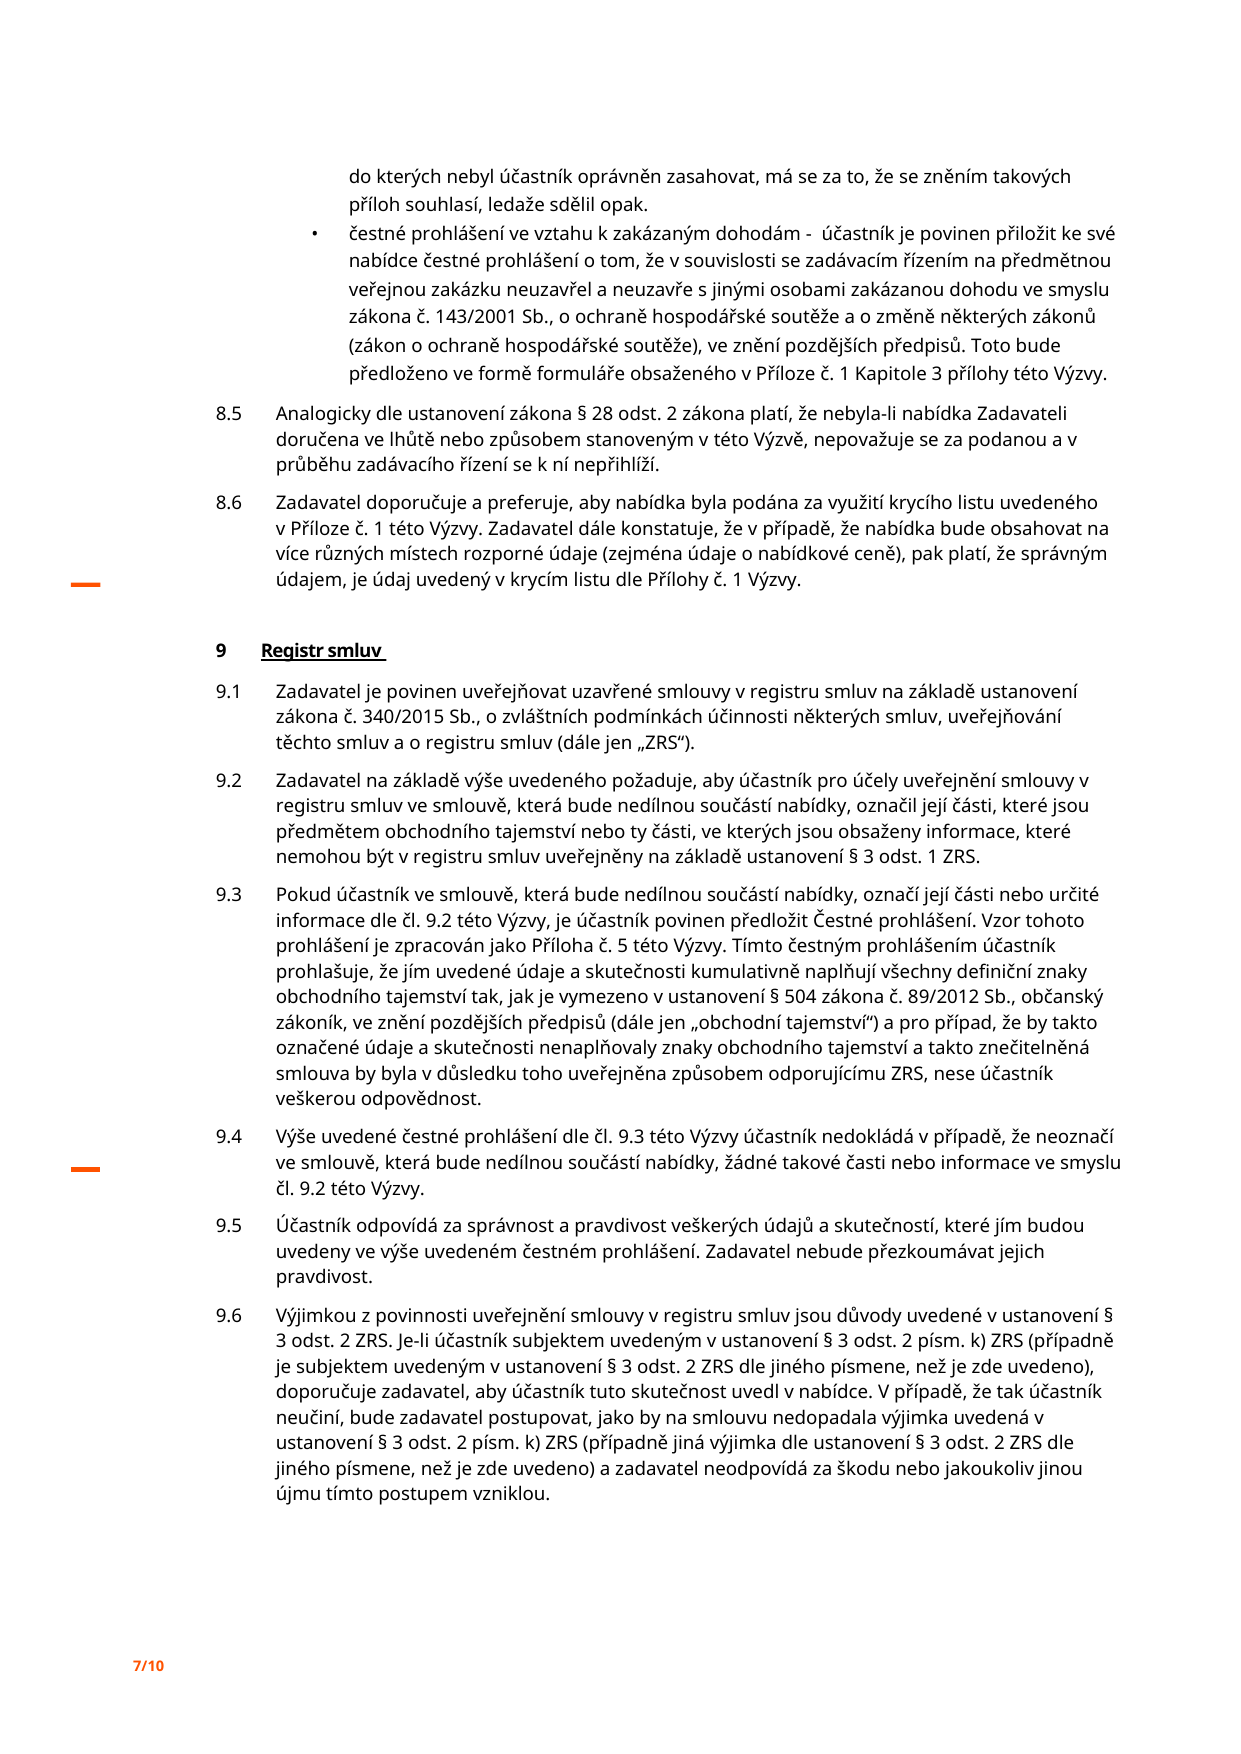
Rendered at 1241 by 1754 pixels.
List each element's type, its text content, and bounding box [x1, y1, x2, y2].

subtitle Analogicky dle ustanovení zákona § 28 odst. 2 zákona platí, že nebyla-li nabídka Zadavateli doručena ve lhůtě nebo způsobem stanoveným v této Výzvě, nepovažuje se za podanou a v průběhu zadávacího řízení se k ní nepřihlíží. [216, 400, 1122, 477]
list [311, 164, 1122, 217]
subtitle Zadavatel doporučuje a preferuje, aby nabídka byla podána za využití krycího listu uvedeného v Příloze č. 1 této Výzvy. Zadavatel dále konstatuje, že v případě, že nabídka bude obsahovat na více různých místech rozporné údaje (zejména údaje o nabídkové ceně), pak platí, že správným údajem, je údaj uvedený v krycím listu dle Přílohy č. 1 Výzvy. [216, 489, 1122, 592]
subtitle Účastník odpovídá za správnost a pravdivost veškerých údajů a skutečností, které jím budou uvedeny ve výše uvedeném čestném prohlášení. Zadavatel nebude přezkoumávat jejich pravdivost. [216, 1213, 1122, 1289]
subtitle Zadavatel je povinen uveřejňovat uzavřené smlouvy v registru smluv na základě ustanovení zákona č. 340/2015 Sb., o zvláštních podmínkách účinnosti některých smluv, uveřejňování těchto smluv a o registru smluv (dále jen „ZRS“). [216, 678, 1122, 754]
subtitle Výše uvedené čestné prohlášení dle čl. 9.3 této Výzvy účastník nedokládá v případě, že neoznačí ve smlouvě, která bude nedílnou součástí nabídky, žádné takové časti nebo informace ve smyslu čl. 9.2 této Výzvy. [216, 1124, 1122, 1200]
subtitle Zadavatel na základě výše uvedeného požaduje, aby účastník pro účely uveřejnění smlouvy v registru smluv ve smlouvě, která bude nedílnou součástí nabídky, označil její části, které jsou předmětem obchodního tajemství nebo ty části, ve kterých jsou obsaženy informace, které nemohou být v registru smluv uveřejněny na základě ustanovení § 3 odst. 1 ZRS. [216, 767, 1122, 869]
list čestné prohlášení ve vztahu k zakázaným dohodám - účastník je povinen přiložit ke své nabídce čestné prohlášení o tom, že v souvislosti se zadávacím řízením na předmětnou veřejnou zakázku neuzavřel a neuzavře s jinými osobami zakázanou dohodu ve smyslu zákona č. 143/2001 Sb., o ochraně hospodářské soutěže a o změně některých zákonů (zákon o ochraně hospodářské soutěže), ve znění pozdějších předpisů. Toto bude předloženo ve formě formuláře obsaženého v Příloze č. 1 Kapitole 3 přílohy této Výzvy. [311, 220, 1122, 385]
subtitle Pokud účastník ve smlouvě, která bude nedílnou součástí nabídky, označí její části nebo určité informace dle čl. 9.2 této Výzvy, je účastník povinen předložit Čestné prohlášení. Vzor tohoto prohlášení je zpracován jako Příloha č. 5 této Výzvy. Tímto čestným prohlášením účastník prohlašuje, že jím uvedené údaje a skutečnosti kumulativně naplňují všechny definiční znaky obchodního tajemství tak, jak je vymezeno v ustanovení § 504 zákona č. 89/2012 Sb., občanský zákoník, ve znění pozdějších předpisů (dále jen „obchodní tajemství“) a pro případ, že by takto označené údaje a skutečnosti nenaplňovaly znaky obchodního tajemství a takto znečitelněná smlouva by byla v důsledku toho uveřejněna způsobem odporujícímu ZRS, nese účastník veškerou odpovědnost. [216, 882, 1122, 1111]
subtitle Výjimkou z povinnosti uveřejnění smlouvy v registru smluv jsou důvody uvedené v ustanovení § 3 odst. 2 ZRS. Je-li účastník subjektem uvedeným v ustanovení § 3 odst. 2 písm. k) ZRS (případně je subjektem uvedeným v ustanovení § 3 odst. 2 ZRS dle jiného písmene, než je zde uvedeno), doporučuje zadavatel, aby účastník tuto skutečnost uvedl v nabídce. V případě, že tak účastník neučiní, bude zadavatel postupovat, jako by na smlouvu nedopadala výjimka uvedená v ustanovení § 3 odst. 2 písm. k) ZRS (případně jiná výjimka dle ustanovení § 3 odst. 2 ZRS dle jiného písmene, než je zde uvedeno) a zadavatel neodpovídá za škodu nebo jakoukoliv jinou újmu tímto postupem vzniklou. [216, 1302, 1122, 1506]
subtitle Registr smluv [216, 637, 1122, 663]
